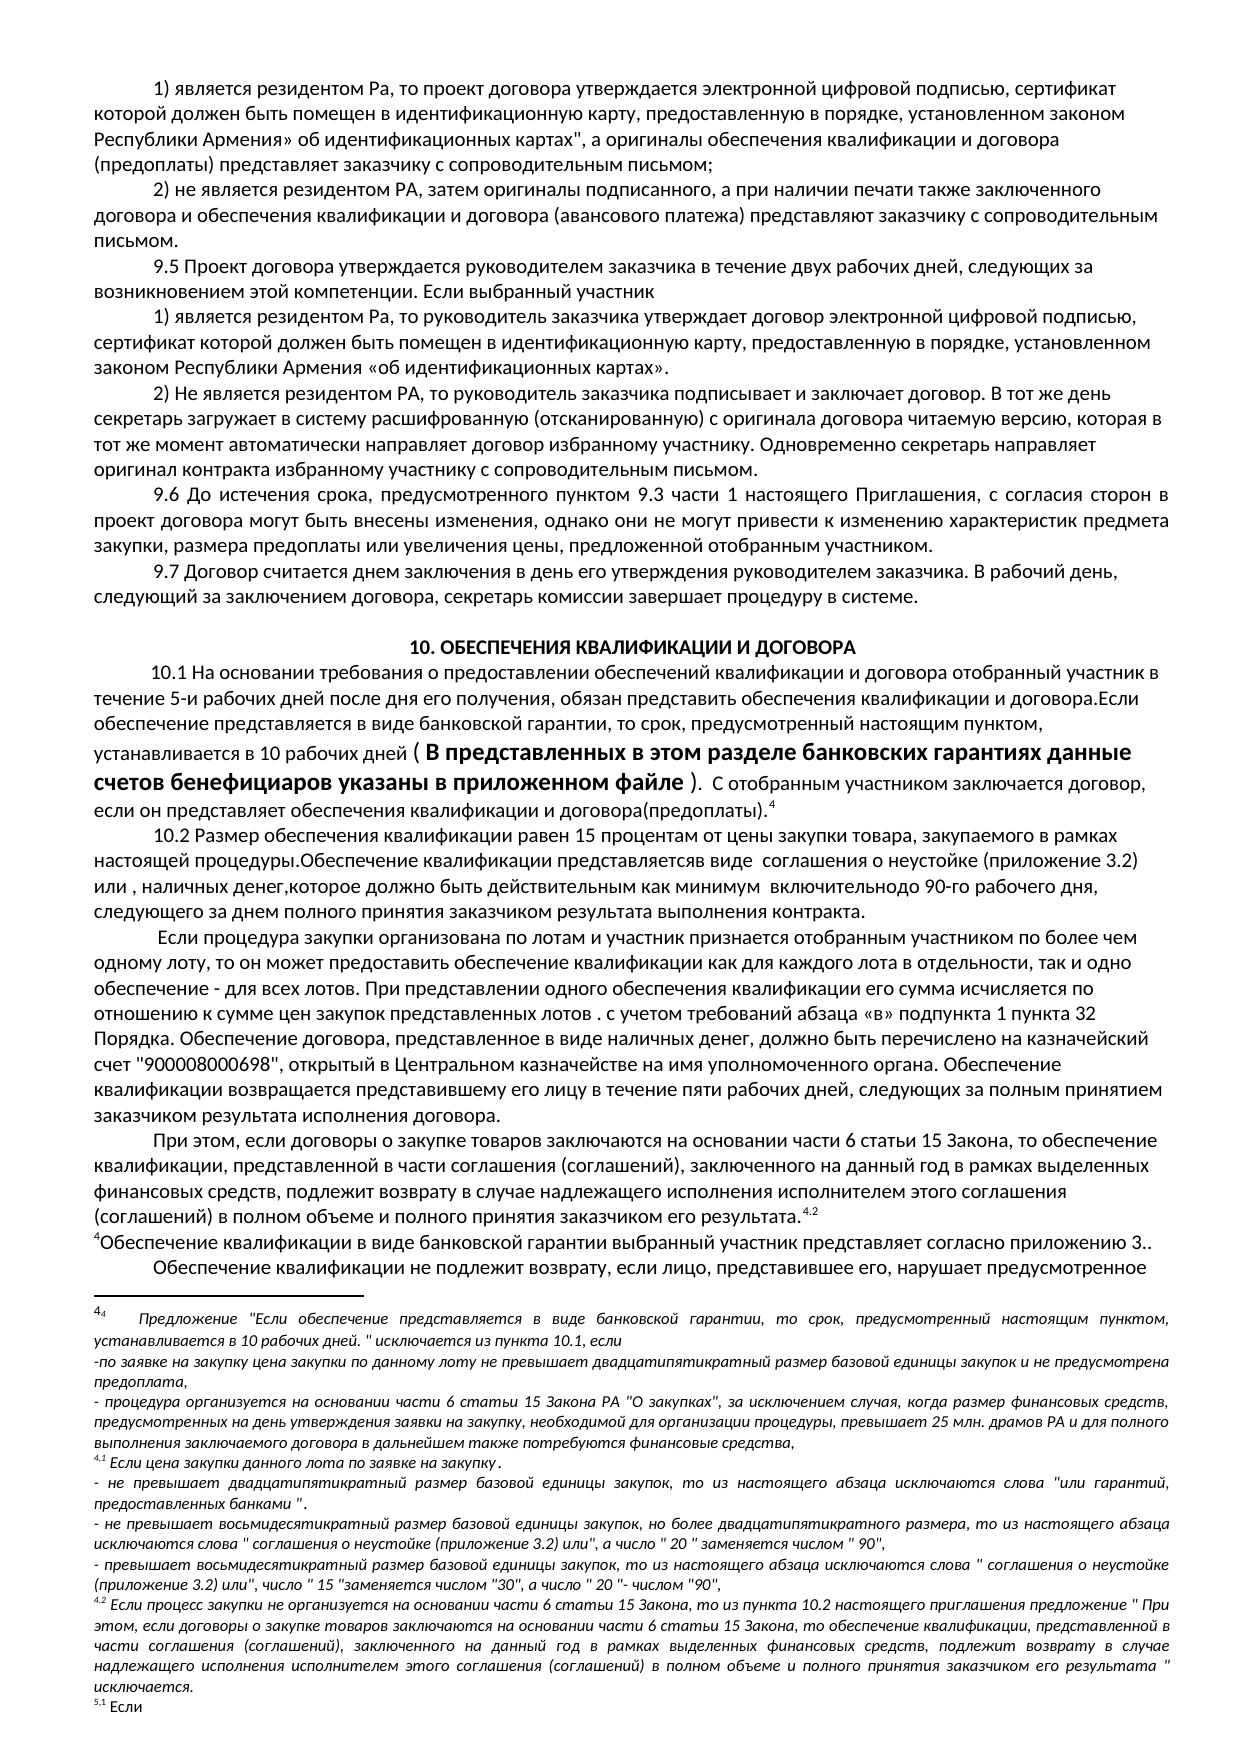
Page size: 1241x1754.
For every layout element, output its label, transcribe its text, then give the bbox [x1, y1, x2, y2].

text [94, 1254, 1171, 1280]
text 9.6 До истечения срока, предусмотренного пунктом 9.3 части 1 настоящего Приглашения, с согласия сторон в проект договора могут быть внесены изменения, однако они не могут привести к изменению характеристик предмета закупки, размера предоплаты или увеличения цены, предложенной отобранным участником. [94, 482, 1171, 558]
text При этом, если договоры о закупке товаров заключаются на основании части 6 статьи 15 Закона, то обеспечение квалификации, представленной в части соглашения (соглашений), заключенного на данный год в рамках выделенных финансовых средств, подлежит возврату в случае надлежащего исполнения исполнителем этого соглашения (соглашений) в полном объеме и полного принятия заказчиком его результата.4.2 [94, 1127, 1171, 1229]
text 9.7 Договор считается днем заключения в день его утверждения руководителем заказчика. В рабочий день, следующий за заключением договора, секретарь комиссии завершает процедуру в системе. [94, 558, 1171, 609]
text 2) не является резидентом РА, затем оригиналы подписанного, а при наличии печати также заключенного договора и обеспечения квалификации и договора (авансового платежа) представляют заказчику с сопроводительным письмом. [94, 177, 1171, 253]
text 10.2 Размер обеспечения квалификации равен 15 процентам от цены закупки товара, закупаемого в рамках настоящей процедуры.Обеспечение квалификации представляетсяв виде соглашения о неустойке (приложение 3.2) или , наличных денег,которое должно быть действительным как минимум включительнодо 90-го рабочего дня, следующего за днем полного принятия заказчиком результата выполнения контракта. [94, 822, 1171, 924]
text 9.5 Проект договора утверждается руководителем заказчика в течение двух рабочих дней, следующих за возникновением этой компетенции. Если выбранный участник [94, 253, 1171, 304]
text 2) Не является резидентом РА, то руководитель заказчика подписывает и заключает договор. В тот же день секретарь загружает в систему расшифрованную (отсканированную) с оригинала договора читаемую версию, которая в тот же момент автоматически направляет договор избранному участнику. Одновременно секретарь направляет оригинал контракта избранному участнику с сопроводительным письмом. [94, 380, 1171, 482]
text 1) является резидентом Ра, то руководитель заказчика утверждает договор электронной цифровой подписью, сертификат которой должен быть помещен в идентификационную карту, предоставленную в порядке, установленном законом Республики Армения «об идентификационных картах». [94, 304, 1171, 380]
text Обеспечение квалификации в виде банковской гарантии выбранный участник представляет согласно приложению 3.. [94, 1229, 1171, 1254]
text 10. ОБЕСПЕЧЕНИЯ КВАЛИФИКАЦИИ И ДОГОВОРА [94, 634, 1171, 659]
text 1) является резидентом Ра, то проект договора утверждается электронной цифровой подписью, сертификат которой должен быть помещен в идентификационную карту, предоставленную в порядке, установленном законом Республики Армения» об идентификационных картах", а оригиналы обеспечения квалификации и договора (предоплаты) представляет заказчику с сопроводительным письмом; [94, 75, 1171, 177]
text 10.1 На основании требования о предоставлении обеспечений квалификации и договора отобранный участник в течение 5-и рабочих дней после дня его получения, обязан представить обеспечения квалификации и договора.Если обеспечение представляется в виде банковской гарантии, то срок, предусмотренный настоящим пунктом, устанавливается в 10 рабочих дней ( В представленных в этом разделе банковских гарантиях данные счетов бенефициаров указаны в приложенном файле ). С отобранным участником заключается договор, если он представляет обеспечения квалификации и договора(предоплаты).4 [94, 659, 1171, 822]
text Если процедура закупки организована по лотам и участник признается отобранным участником по более чем одному лоту, то он может предоставить обеспечение квалификации как для каждого лота в отдельности, так и одно обеспечение - для всех лотов. При представлении одного обеспечения квалификации его сумма исчисляется по отношению к сумме цен закупок представленных лотов . с учетом требований абзаца «в» подпункта 1 пункта 32 Порядка. Обеспечение договора, представленное в виде наличных денег, должно быть перечислено на казначейский счет "900008000698", открытый в Центральном казначействе на имя уполномоченного органа. Обеспечение квалификации возвращается представившему его лицу в течение пяти рабочих дней, следующих за полным принятием заказчиком результата исполнения договора. [94, 924, 1171, 1127]
